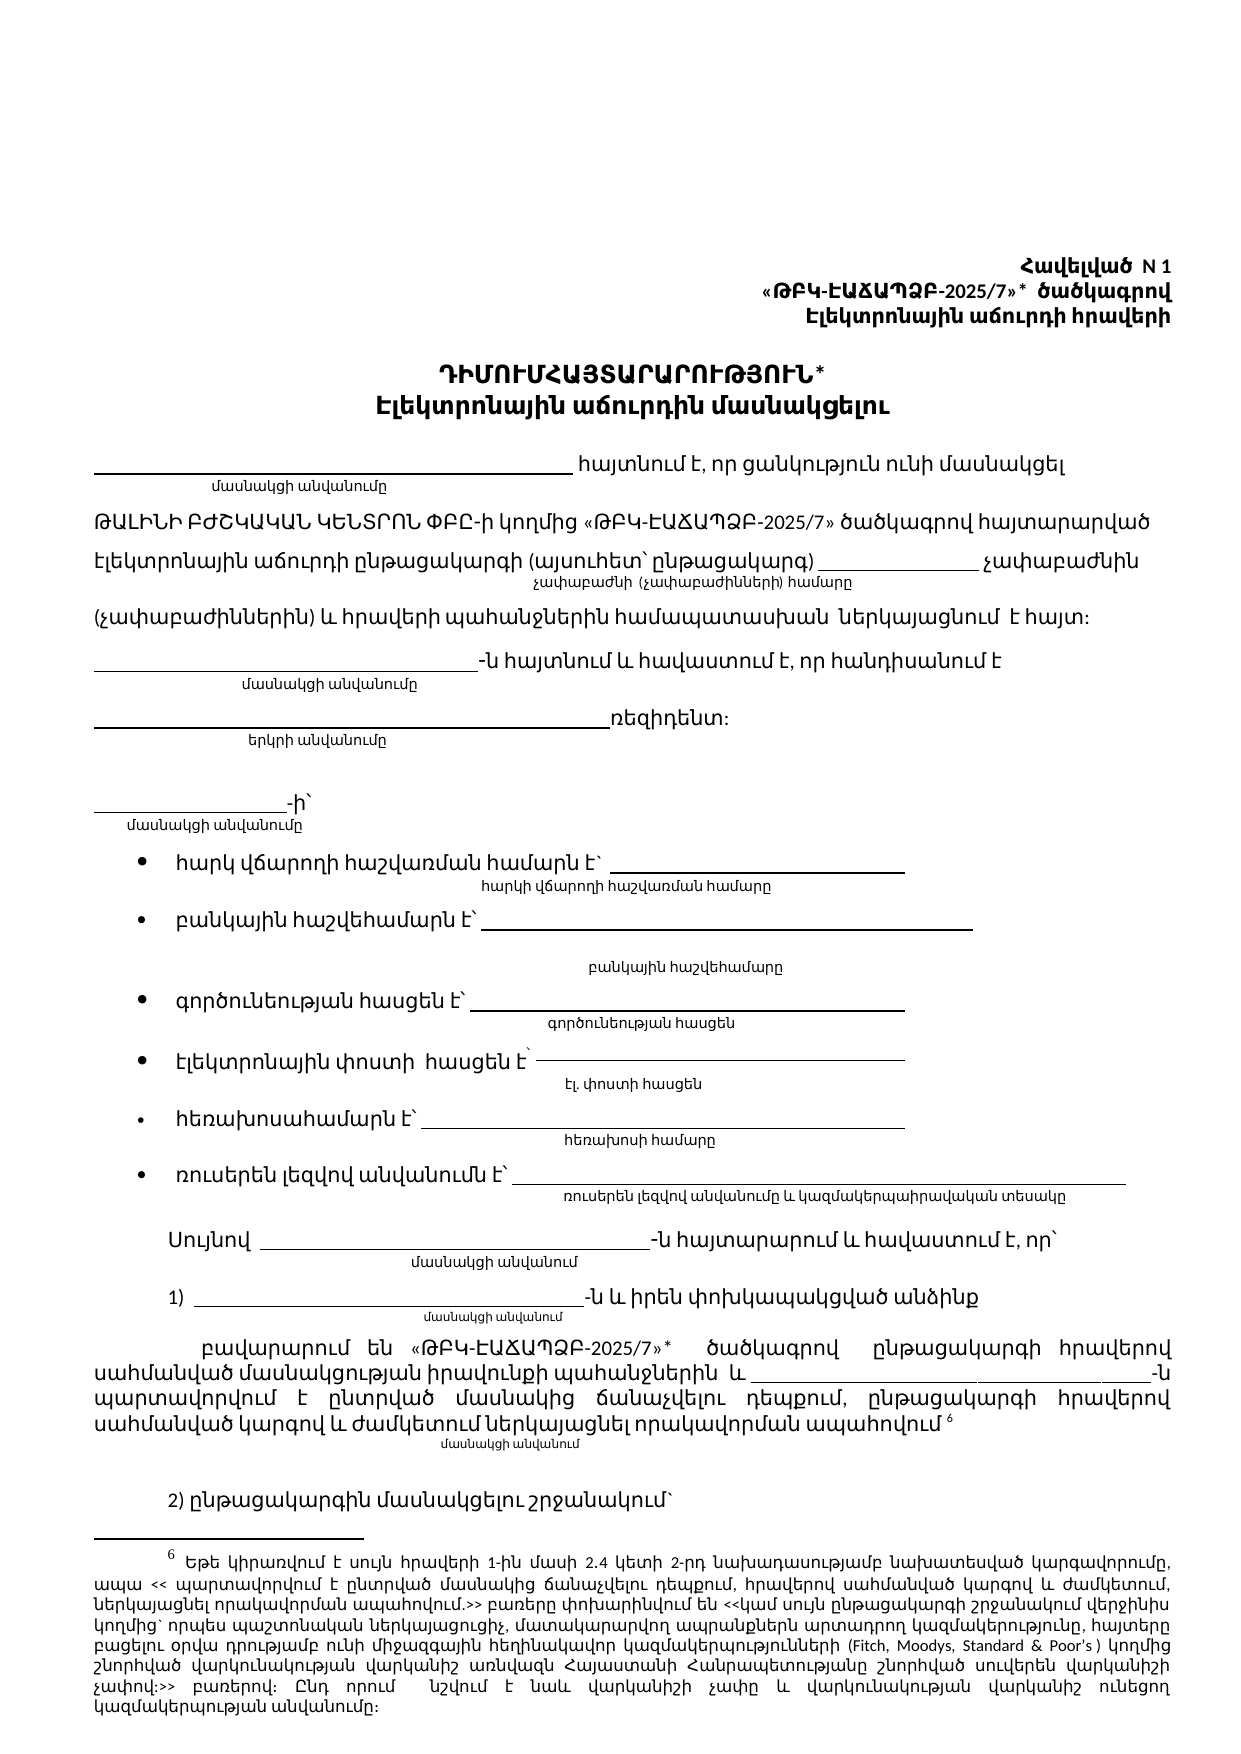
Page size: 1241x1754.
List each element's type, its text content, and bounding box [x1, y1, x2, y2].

text ռուսերեն լեզվով անվանումը և կազմակերպաիրավական տեսակը [94, 1187, 1171, 1218]
text ԴԻՄՈՒՄՀԱՅՏԱՐԱՐՈՒԹՅՈՒՆ* [94, 360, 1171, 390]
text 2) ընթացակարգին մասնակցելու շրջանակում` [94, 1487, 1171, 1513]
text մասնակցի անվանումը [94, 675, 1171, 706]
list բանկային հաշվեհամարն է՝ [138, 907, 1171, 958]
text ռեզիդենտ: [94, 706, 1171, 731]
text -ն հայտնում և հավաստում է, որ հանդիսանում է [94, 644, 1171, 675]
text բավարարում են «ԹԲԿ-ԷԱՃԱՊՁԲ-2025/7»* ծածկագրով ընթացակարգի հրավերով սահմանված մասնակցության իրավունքի պահանջներին և -ն պարտավորվում է ընտրված մասնակից ճանաչվելու դեպքում, ընթացակարգի հրավերով սահմանված կարգով և ժամկետում ներկայացնել որակավորման ապահովում [94, 1335, 1171, 1436]
text մասնակցի անվանում [94, 1253, 1171, 1284]
list ռուսերեն լեզվով անվանումն է՝ [138, 1162, 1171, 1187]
text մասնակցի անվանումը [94, 816, 1171, 846]
subtitle Էլեկտրոնային աճուրդին մասնակցելու [94, 390, 1171, 421]
text երկրի անվանումը [94, 731, 1171, 762]
text մասնակցի անվանումը [94, 477, 1171, 507]
text -ի՝ [94, 790, 1171, 816]
text էլ. փոստի հասցեն [94, 1075, 1171, 1106]
text (չափաբաժիններին) և հրավերի պահանջներին համապատասխան ներկայացնում է հայտ: [94, 604, 1171, 629]
text Սույնով -ն հայտարարում և հավաստում է, որ՝ [94, 1223, 1171, 1253]
text բանկային հաշվեհամարը [94, 958, 1171, 989]
text մասնակցի անվանում [94, 1309, 1171, 1335]
text Էլեկտրոնային աճուրդի հրավերի [94, 304, 1171, 329]
text գործունեության հասցեն [94, 1014, 1171, 1045]
text Հավելված N 1 [94, 253, 1171, 278]
text էլեկտրոնային աճուրդի ընթացակարգի (այսուհետ՝ ընթացակարգ) չափաբաժնին [94, 548, 1171, 573]
text հեռախոսի համարը [462, 1131, 1171, 1162]
text 1) -ն և իրեն փոխկապակցված անձինք [94, 1284, 1171, 1309]
list հարկ վճարողի հաշվառման համարն է` [138, 846, 1171, 877]
list էլեկտրոնային փոստի հասցեն է՝ [138, 1045, 1171, 1075]
text մասնակցի անվանում [94, 1436, 1171, 1462]
text «ԹԲԿ-ԷԱՃԱՊՁԲ-2025/7»* ծածկագրով [94, 278, 1171, 304]
list գործունեության հասցեն է՝ [138, 989, 1171, 1014]
text չափաբաժնի (չափաբաժինների) համարը [94, 573, 1171, 604]
text հարկի վճարողի հաշվառման համարը [94, 877, 1171, 907]
text ԹԱԼԻՆԻ ԲԺՇԿԱԿԱՆ ԿԵՆՏՐՈՆ ՓԲԸ-ի կողմից «ԹԲԿ-ԷԱՃԱՊՁԲ-2025/7» ծածկագրով հայտարարված [94, 507, 1171, 535]
list հեռախոսահամարն է՝ [138, 1106, 1171, 1131]
text հայտնում է, որ ցանկություն ունի մասնակցել [94, 451, 1171, 477]
